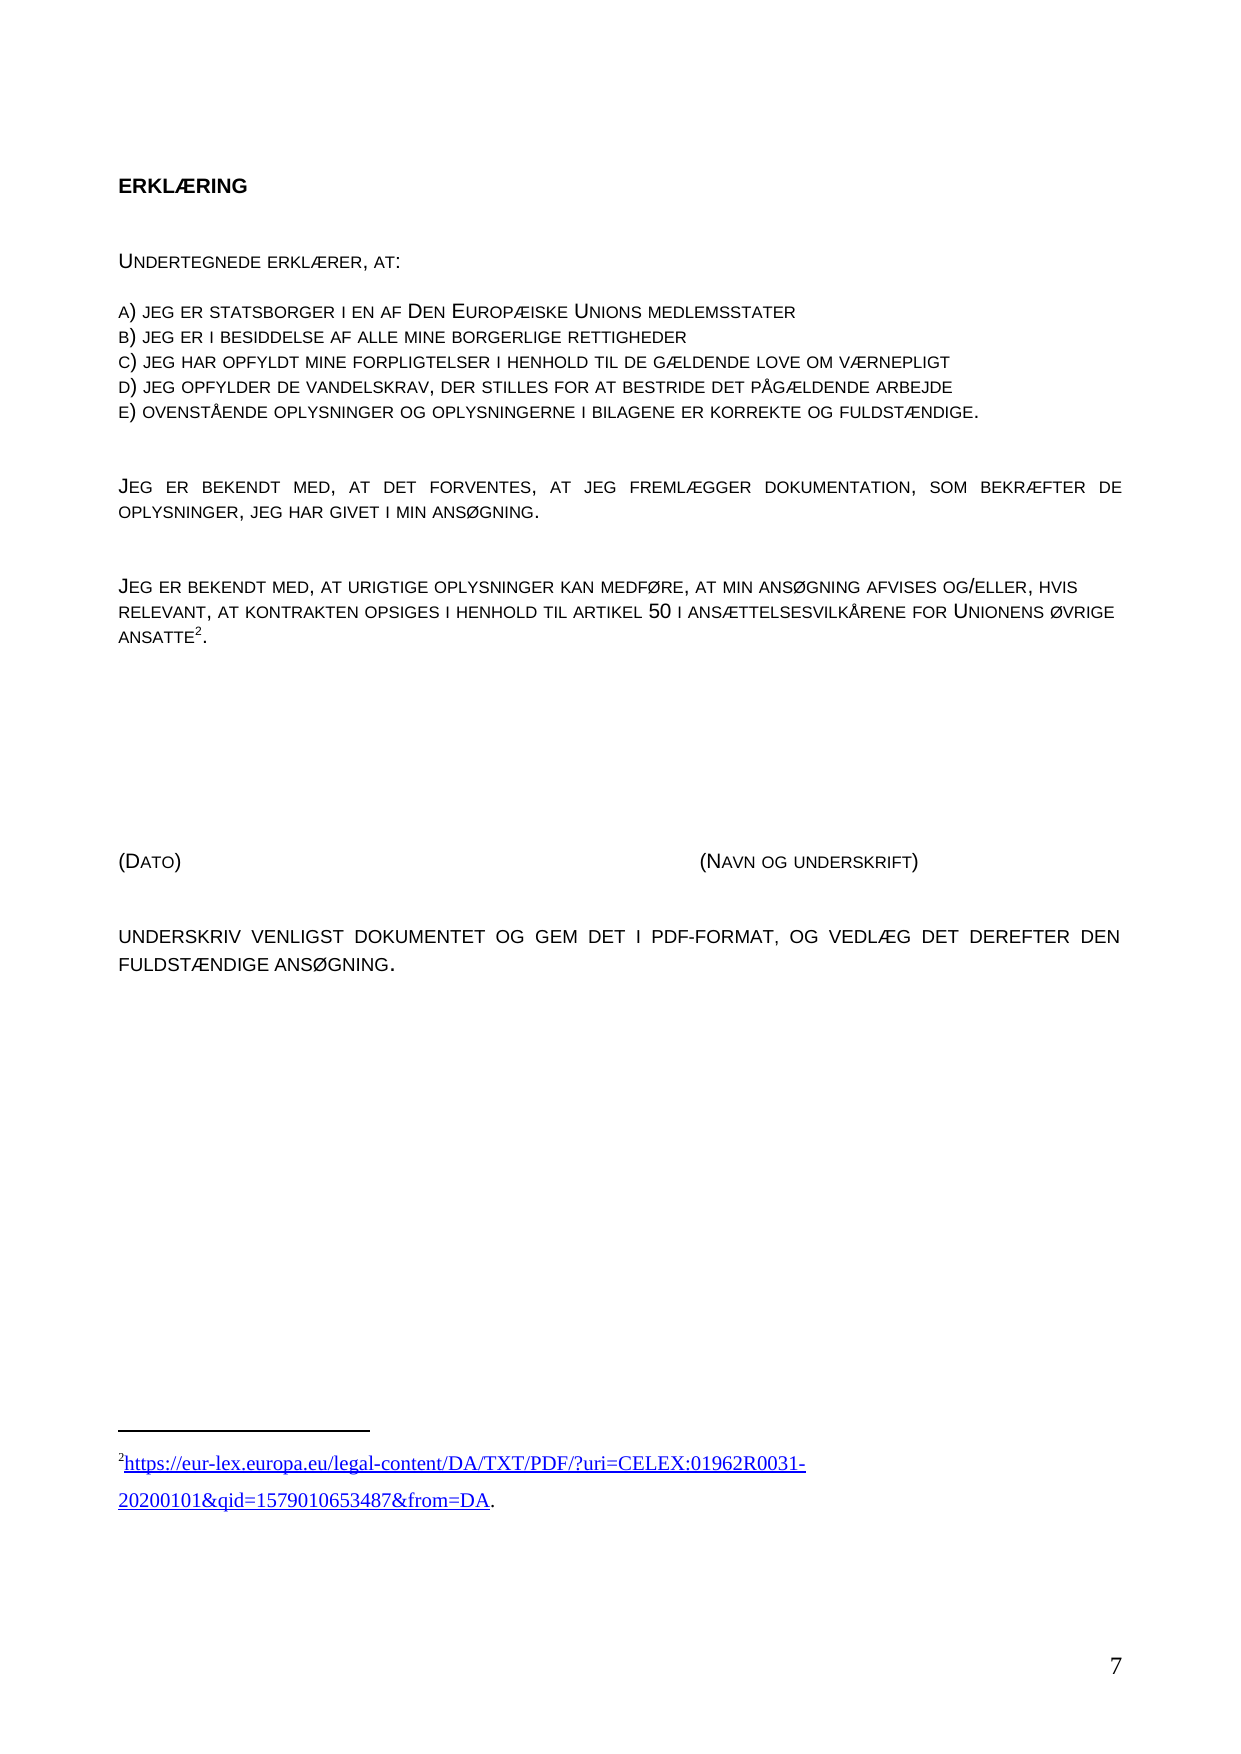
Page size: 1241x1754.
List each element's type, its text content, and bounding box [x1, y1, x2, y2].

text Undertegnede erklærer, at: [118, 248, 1122, 273]
text Jeg er bekendt med, at det forventes, at jeg fremlægger dokumentation, som bekræfter de oplysninger, jeg har givet i min ansøgning. [118, 473, 1122, 523]
text a) jeg er statsborger i en af Den Europæiske Unions medlemsstater [118, 298, 1122, 323]
text e) ovenstående oplysninger og oplysningerne i bilagene er korrekte og fuldstændige. [118, 398, 1122, 423]
text d) jeg opfylder de vandelskrav, der stilles for at bestride det pågældende arbejde [118, 373, 1122, 398]
text c) jeg har opfyldt mine forpligtelser i henhold til de gældende love om værnepligt [118, 348, 1122, 373]
text Jeg er bekendt med, at urigtige oplysninger kan medføre, at min ansøgning afvises og/eller, hvis relevant, at kontrakten opsiges i henhold til artikel 50 i ansættelsesvilkårene for Unionens øvrige ansatte. [118, 573, 1122, 648]
text ERKLÆRING [118, 173, 1122, 198]
text b) jeg er i besiddelse af alle mine borgerlige rettigheder [118, 323, 1122, 348]
text (Dato) (Navn og underskrift) [118, 848, 1122, 873]
text UNDERSKRIV VENLIGST DOKUMENTET OG GEM DET I PDF-FORMAT, OG VEDLÆG DET DEREFTER DEN FULDSTÆNDIGE ANSØGNING. [118, 923, 1122, 976]
